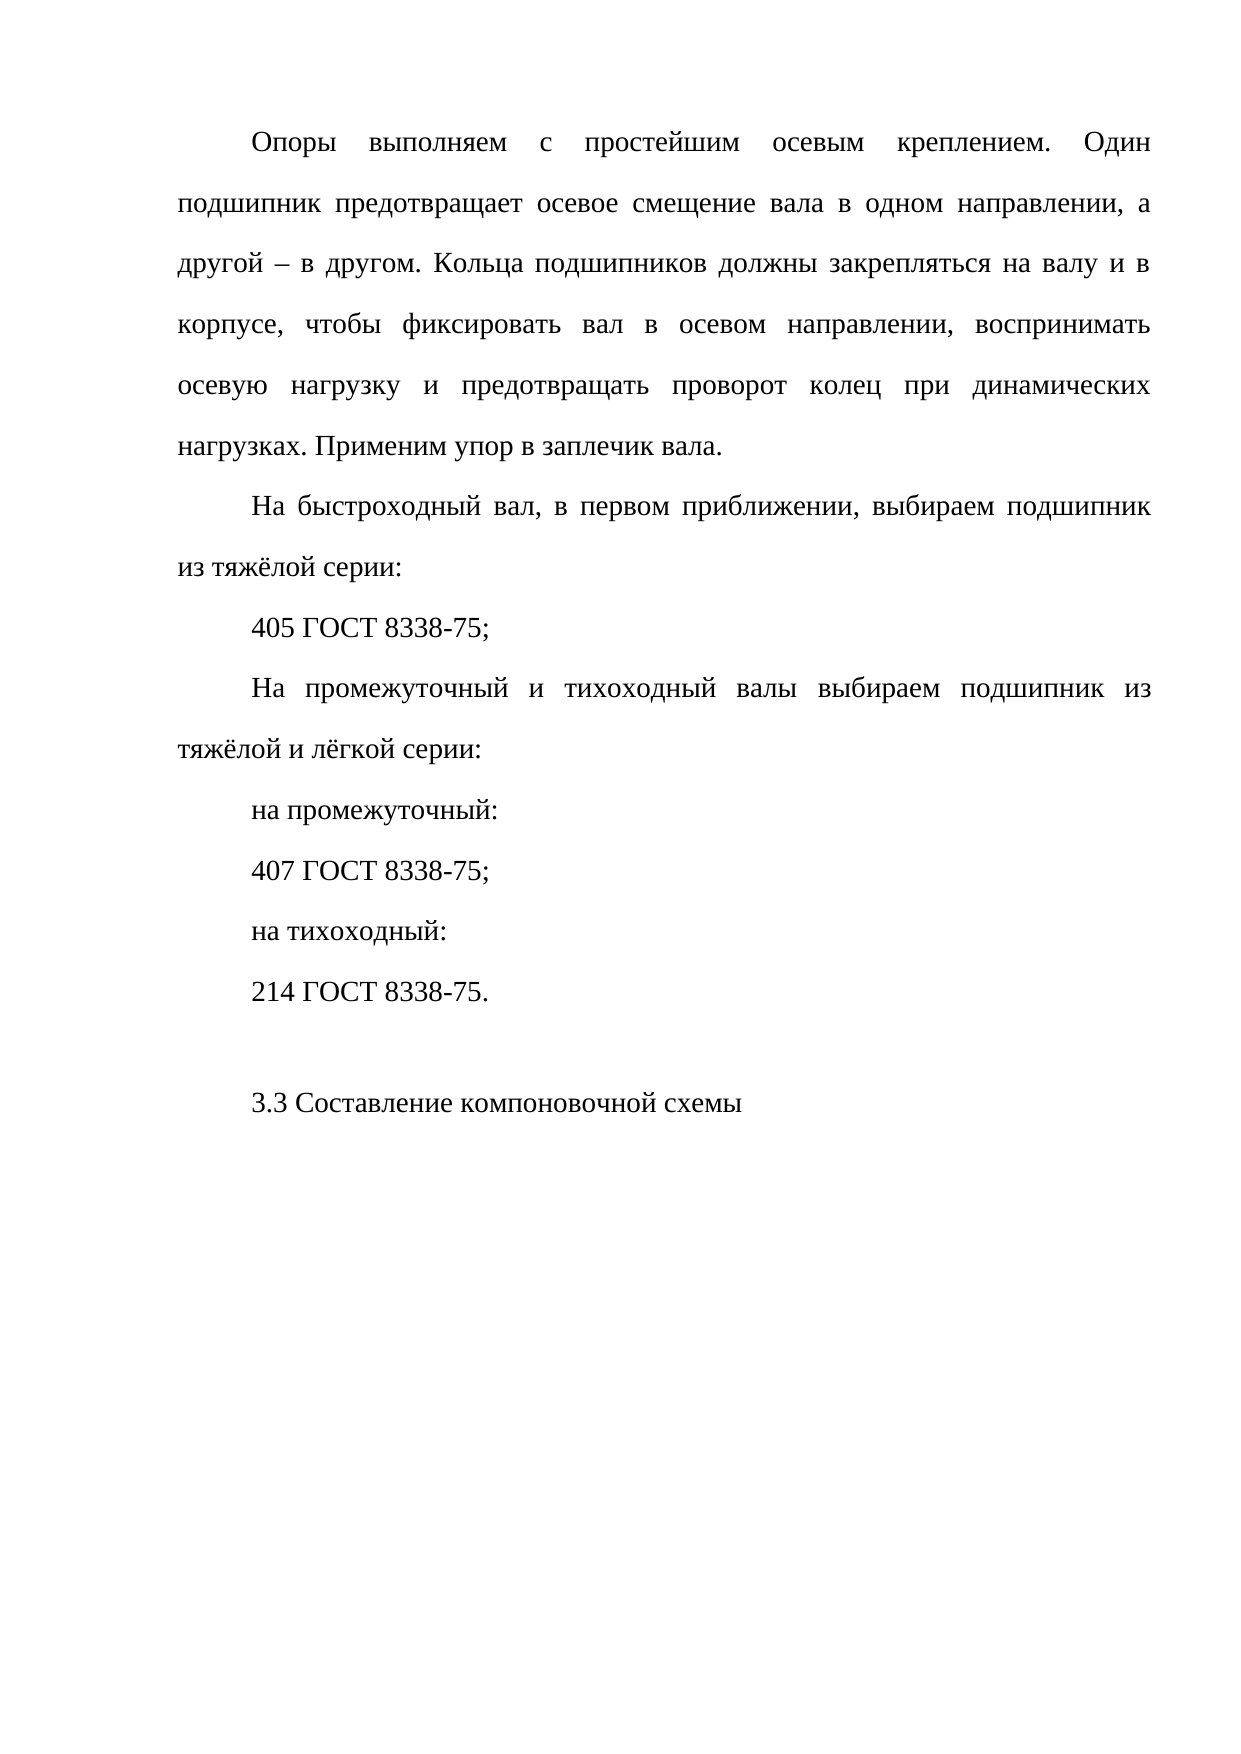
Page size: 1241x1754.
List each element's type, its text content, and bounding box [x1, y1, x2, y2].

text 407 ГОСТ 8338-75; [177, 853, 1152, 893]
text На промежуточный и тихоходный валы выбираем подшипник из тяжёлой и лёгкой серии: [177, 671, 1152, 772]
text На быстроходный вал, в первом приближении, выбираем подшипник из тяжёлой серии: [177, 488, 1152, 590]
text 214 ГОСТ 8338-75. [177, 974, 1152, 1015]
text 3.3 Составление компоновочной схемы [177, 1085, 1152, 1126]
text Опоры выполняем с простейшим осевым креплением. Один подшипник предотвращает осевое смещение вала в одном направлении, а другой – в другом. Кольца подшипников должны закрепляться на валу и в корпусе, чтобы фиксировать вал в осевом направлении, воспринимать осевую нагрузку и предотвращать проворот колец при динамических нагрузках. Применим упор в заплечик вала. [177, 124, 1152, 468]
text на тихоходный: [177, 913, 1152, 954]
text на промежуточный: [177, 792, 1152, 833]
text 405 ГОСТ 8338-75; [177, 610, 1152, 650]
